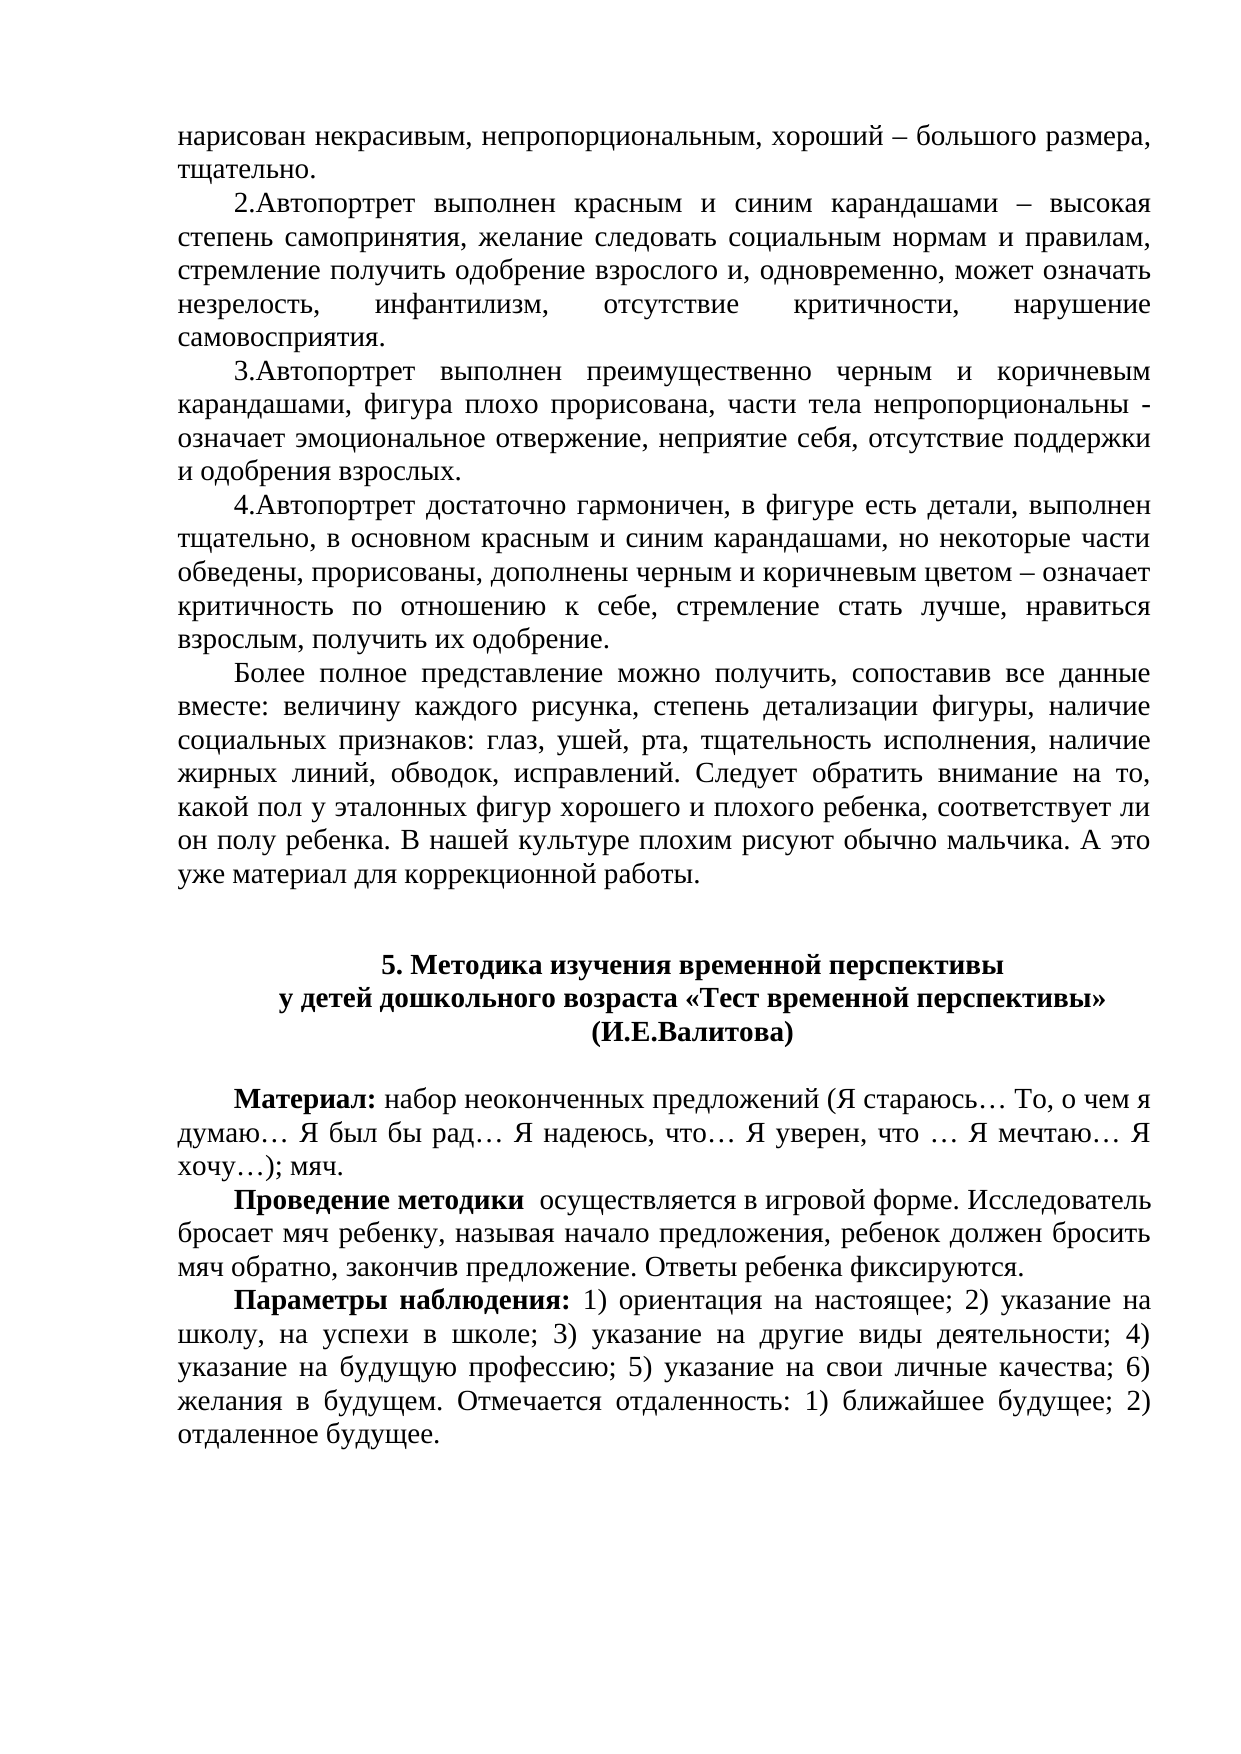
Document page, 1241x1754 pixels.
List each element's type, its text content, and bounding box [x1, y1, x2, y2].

text Материал: набор неоконченных предложений (Я стараюсь… То, о чем я думаю… Я был бы рад… Я надеюсь, что… Я уверен, что … Я мечтаю… Я хочу…); мяч. [177, 1081, 1152, 1182]
text 3.Автопортрет выполнен преимущественно черным и коричневым карандашами, фигура плохо прорисована, части тела непропорциональны - означает эмоциональное отвержение, неприятие себя, отсутствие поддержки и одобрения взрослых. [177, 353, 1152, 487]
text 4.Автопортрет достаточно гармоничен, в фигуре есть детали, выполнен тщательно, в основном красным и синим карандашами, но некоторые части обведены, прорисованы, дополнены черным и коричневым цветом – означает критичность по отношению к себе, стремление стать лучше, нравиться взрослым, получить их одобрение. [177, 487, 1152, 655]
text у детей дошкольного возраста «Тест временной перспективы» [177, 981, 1152, 1014]
text 5. Методика изучения временной перспективы [177, 947, 1152, 981]
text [177, 118, 1152, 185]
text Параметры наблюдения: 1) ориентация на настоящее; 2) указание на школу, на успехи в школе; 3) указание на другие виды деятельности; 4) указание на будущую профессию; 5) указание на свои личные качества; 6) желания в будущем. Отмечается отдаленность: 1) ближайшее будущее; 2) отдаленное будущее. [177, 1282, 1152, 1450]
text (И.Е.Валитова) [177, 1014, 1152, 1048]
text Более полное представление можно получить, сопоставив все данные вместе: величину каждого рисунка, степень детализации фигуры, наличие социальных признаков: глаз, ушей, рта, тщательность исполнения, наличие жирных линий, обводок, исправлений. Следует обратить внимание на то, какой пол у эталонных фигур хорошего и плохого ребенка, соответствует ли он полу ребенка. В нашей культуре плохим рисуют обычно мальчика. А это уже материал для коррекционной работы. [177, 655, 1152, 889]
text Проведение методики осуществляется в игровой форме. Исследователь бросает мяч ребенку, называя начало предложения, ребенок должен бросить мяч обратно, закончив предложение. Ответы ребенка фиксируются. [177, 1182, 1152, 1282]
text 2.Автопортрет выполнен красным и синим карандашами – высокая степень самопринятия, желание следовать социальным нормам и правилам, стремление получить одобрение взрослого и, одновременно, может означать незрелость, инфантилизм, отсутствие критичности, нарушение самовосприятия. [177, 185, 1152, 353]
